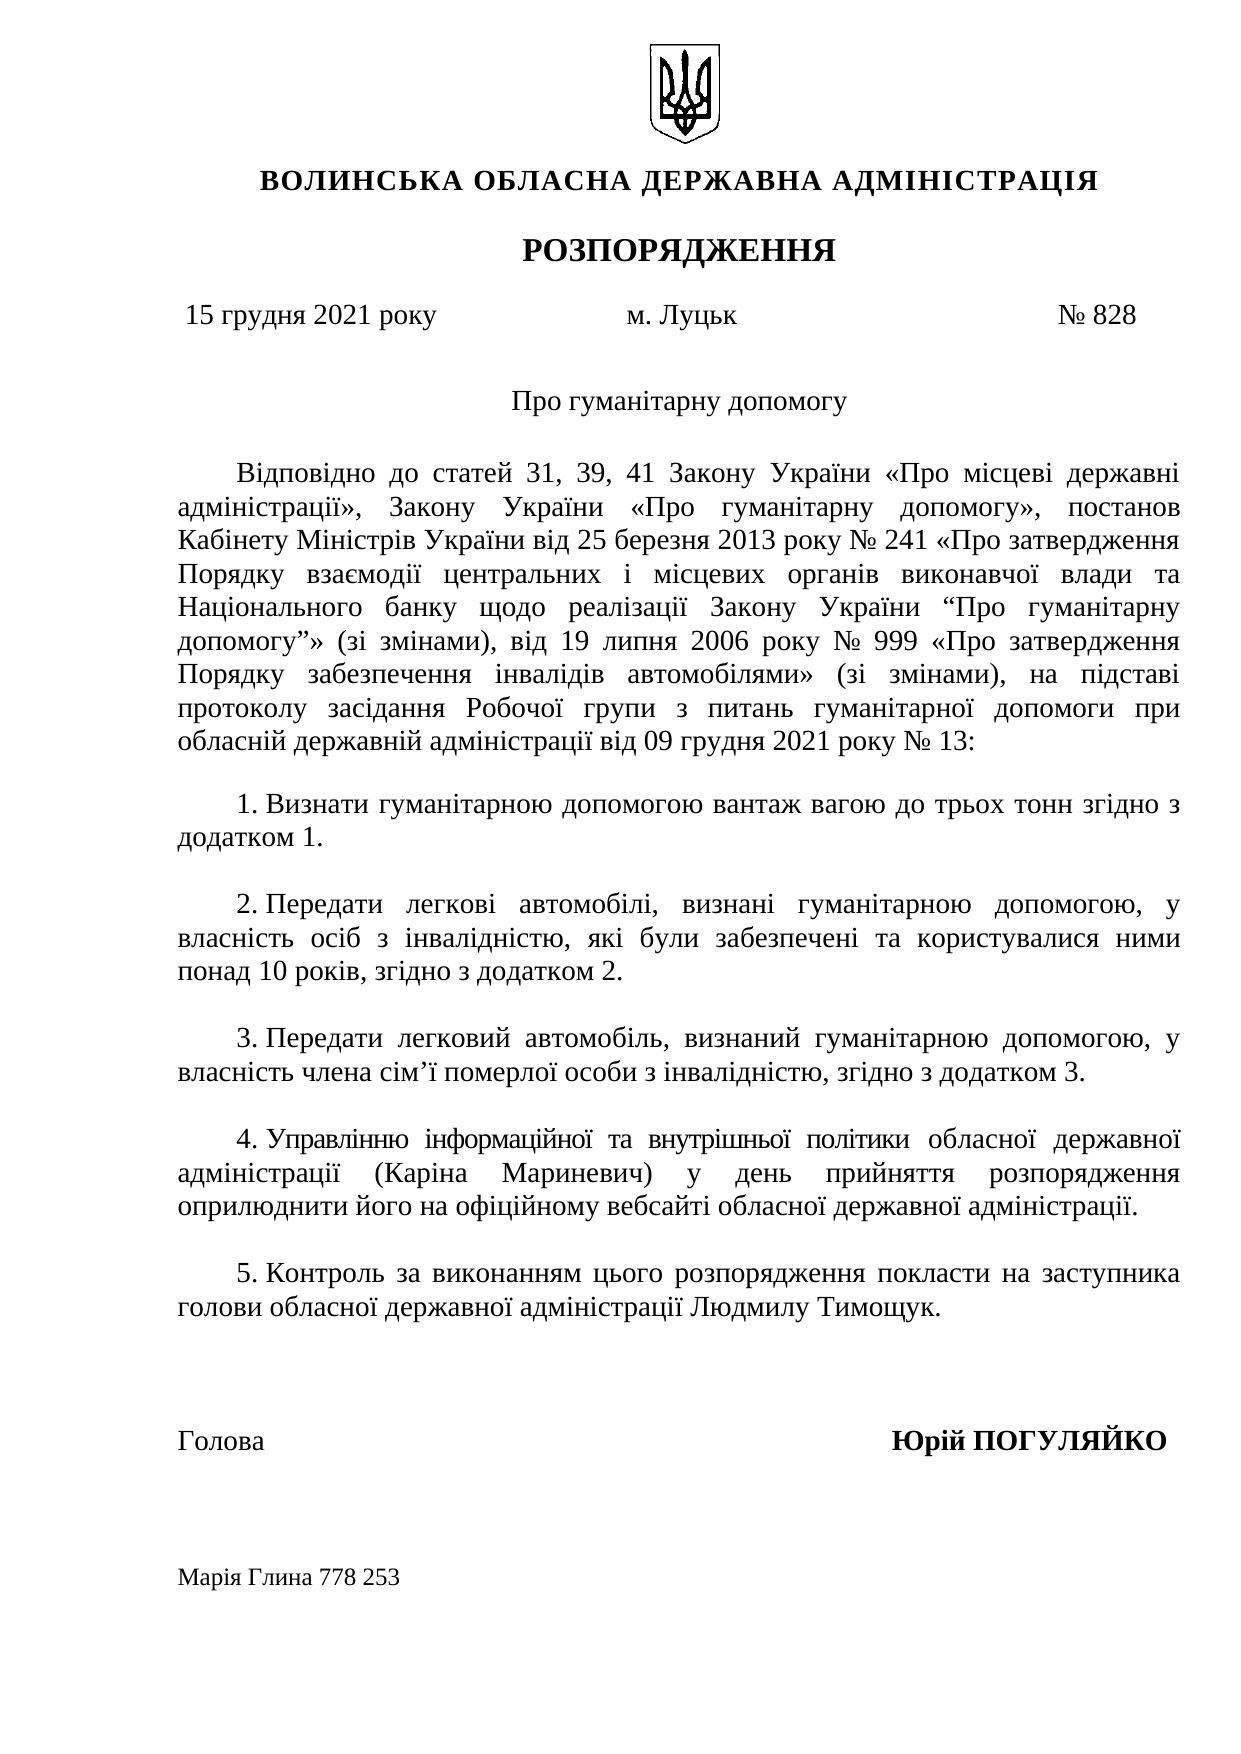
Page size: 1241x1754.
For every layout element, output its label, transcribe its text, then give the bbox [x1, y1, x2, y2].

text 15 грудня 2021 року м. Луцьк № 828 [177, 297, 1181, 331]
text 2. Передати легкові автомобілі, визнані гуманітарною допомогою, у власність осіб з інвалідністю, які були забезпечені та користувалися ними понад 10 років, згідно з додатком 2. [177, 886, 1181, 987]
text 4. Управлінню інформаційної та внутрішньої політики обласної державної адміністрації (Каріна Мариневич) у день прийняття розпорядження оприлюднити його на офіційному вебсайті обласної державної адміністрації. [177, 1121, 1181, 1222]
text 1. Визнати гуманітарною допомогою вантаж вагою до трьох тонн згідно з додатком 1. [177, 786, 1181, 853]
text Відповідно до статей 31, 39, 41 Закону України «Про місцеві державні адміністрації», Закону України «Про гуманітарну допомогу», постанов Кабінету Міністрів України від 25 березня 2013 року № 241 «Про затвердження Порядку взаємодії центральних і місцевих органів виконавчої влади та Національного банку щодо реалізації Закону України “Про гуманітарну допомогу”» (зі змінами), від 19 липня 2006 року № 999 «Про затвердження Порядку забезпечення інвалідів автомобілями» (зі змінами), на підставі протоколу засідання Робочої групи з питань гуманітарної допомоги при обласній державній адміністрації від 09 грудня 2021 року № 13: [177, 455, 1181, 757]
text Марія Глина 778 253 [177, 1562, 1181, 1591]
text РОЗПОРЯДЖЕННЯ [177, 230, 1181, 268]
text 3. Передати легковий автомобіль, визнаний гуманітарною допомогою, у власність члена сім’ї померлої особи з інвалідністю, згідно з додатком 3. [177, 1021, 1181, 1088]
text Голова Юрій ПОГУЛЯЙКО [177, 1423, 1181, 1457]
subtitle ВОЛИНСЬКА ОБЛАСНА ДЕРЖАВНА АДМІНІСТРАЦІЯ [177, 163, 1181, 196]
text 5. Контроль за виконанням цього розпорядження покласти на заступника голови обласної державної адміністрації Людмилу Тимощук. [177, 1255, 1181, 1322]
text Про гуманітарну допомогу [177, 383, 1181, 417]
picture [649, 43, 720, 144]
